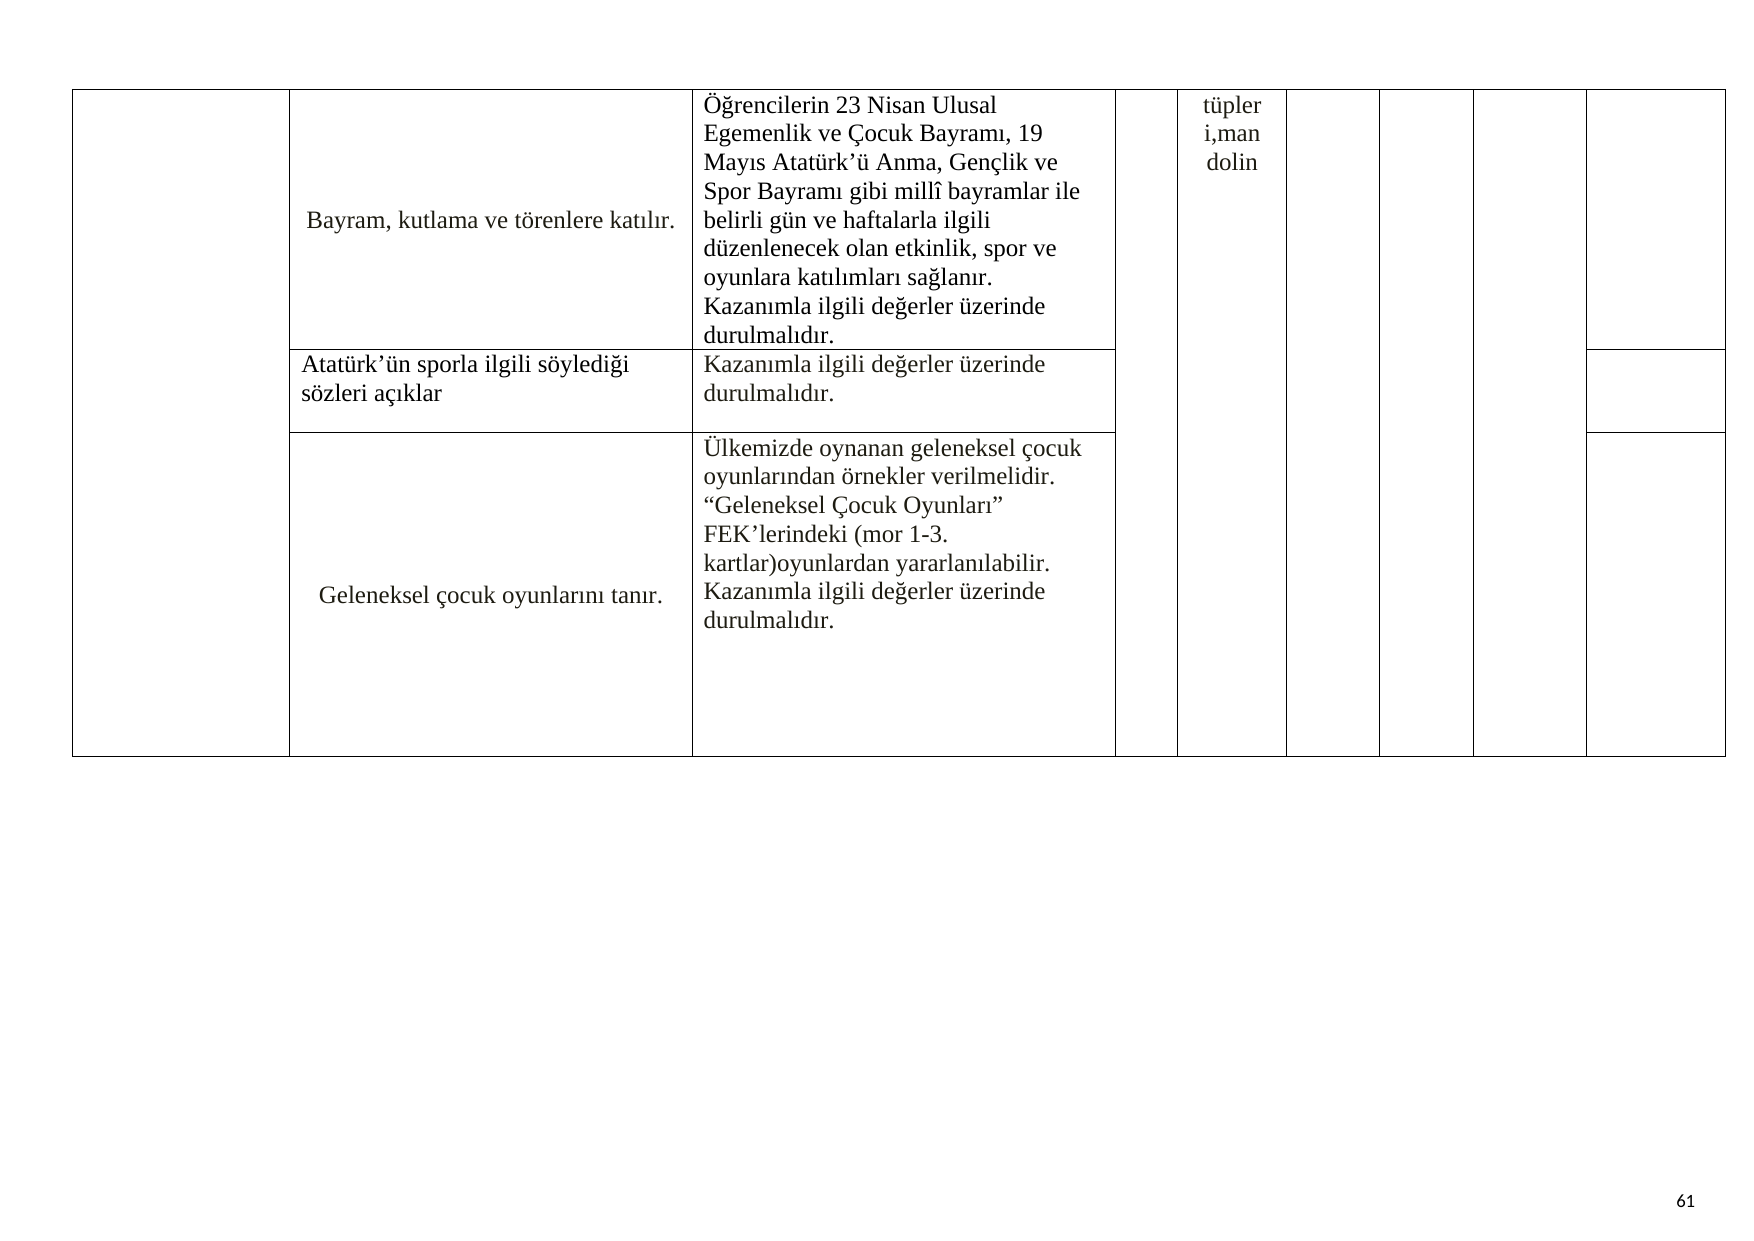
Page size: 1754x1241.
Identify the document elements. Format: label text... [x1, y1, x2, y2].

table_cell Bayram, kutlama ve törenlere katılır. [290, 90, 692, 348]
table_cell [1587, 433, 1725, 756]
table_cell [1587, 90, 1725, 348]
table_cell Kazanımla ilgili değerler üzerinde durulmalıdır. [693, 350, 1115, 432]
table_cell Ülkemizde oynanan geleneksel çocuk oyunlarından örnekler verilmelidir. “Geleneksel Çocuk Oyunları” FEK’lerindeki (mor 1-3. kartlar)oyunlardan yararlanılabilir. Kazanımla ilgili değerler üzerinde durulmalıdır. [693, 433, 1115, 756]
table_cell Geleneksel çocuk oyunlarını tanır. [290, 433, 692, 756]
table_cell Öğrencilerin 23 Nisan Ulusal Egemenlik ve Çocuk Bayramı, 19 Mayıs Atatürk’ü Anma, Gençlik ve Spor Bayramı gibi millî bayramlar ile belirli gün ve haftalarla ilgili düzenlenecek olan etkinlik, spor ve oyunlara katılımları sağlanır. Kazanımla ilgili değerler üzerinde durulmalıdır. [693, 90, 1115, 348]
table_cell [1587, 350, 1725, 432]
table_cell Atatürk’ün sporla ilgili söylediği sözleri açıklar [290, 350, 692, 432]
